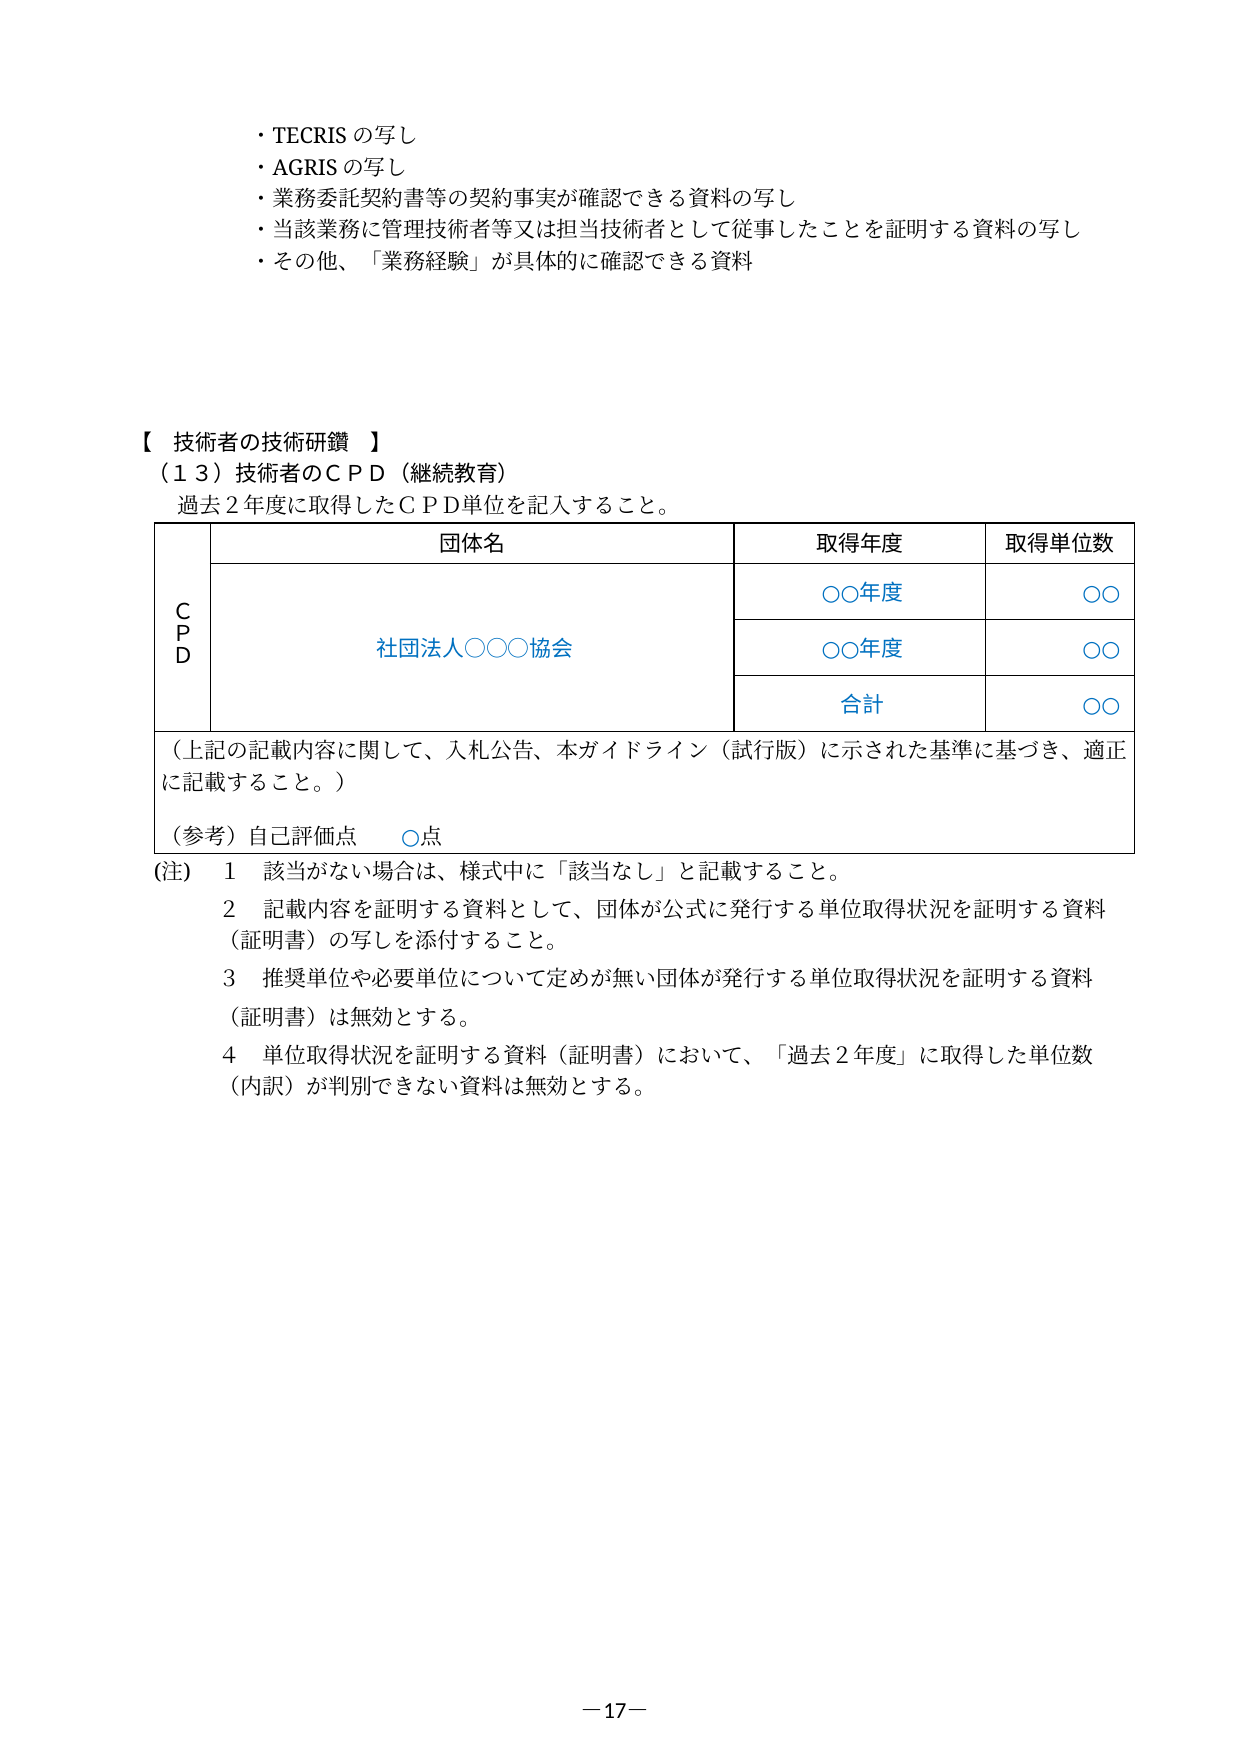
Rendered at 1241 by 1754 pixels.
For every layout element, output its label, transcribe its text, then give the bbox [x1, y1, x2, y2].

text ４ 単位取得状況を証明する資料（証明書）において、「過去２年度」に取得した単位数 [218, 1038, 1122, 1069]
table_header ＣＰＤ [155, 524, 210, 731]
table_cell ○○ [986, 676, 1134, 731]
text 【 技術者の技術研鑽 】 [130, 424, 1112, 456]
table_cell 合計 [735, 676, 985, 731]
text （内訳）が判別できない資料は無効とする。 [218, 1069, 1122, 1101]
text ・TECRIS の写し [250, 118, 1122, 150]
text （証明書）は無効とする。 [218, 1000, 1122, 1031]
text ・その他、「業務経験」が具体的に確認できる資料 [250, 244, 1122, 276]
text ・AGRISの写し [250, 150, 1122, 181]
text 過去２年度に取得したＣＰＤ単位を記入すること。 [177, 488, 1122, 519]
text (注) １ 該当がない場合は、様式中に「該当なし」と記載すること。 [153, 854, 1122, 885]
table_cell ○○年度 [735, 564, 985, 619]
table_cell ○○ [986, 564, 1134, 619]
text ２ 記載内容を証明する資料として、団体が公式に発行する単位取得状況を証明する資料（証明書）の写しを添付すること。 [218, 892, 1122, 955]
text （１３）技術者のＣＰＤ（継続教育） [148, 456, 1112, 488]
table_cell ○○ [986, 620, 1134, 675]
table_cell （上記の記載内容に関して、入札公告、本ガイドライン（試行版）に示された基準に基づき、適正 に記載すること。） （参考）自己評価点 ○点 [155, 732, 1134, 853]
table_header 取得年度 [735, 524, 985, 563]
text ３ 推奨単位や必要単位について定めが無い団体が発行する単位取得状況を証明する資料 [218, 962, 1122, 993]
text ・業務委託契約書等の契約事実が確認できる資料の写し [250, 181, 1122, 213]
text ・当該業務に管理技術者等又は担当技術者として従事したことを証明する資料の写し [250, 213, 1122, 244]
table_cell 社団法人○○○協会 [211, 564, 733, 731]
table_cell ○○年度 [735, 620, 985, 675]
table_header 取得単位数 [986, 524, 1134, 563]
table_header 団体名 [211, 524, 733, 563]
